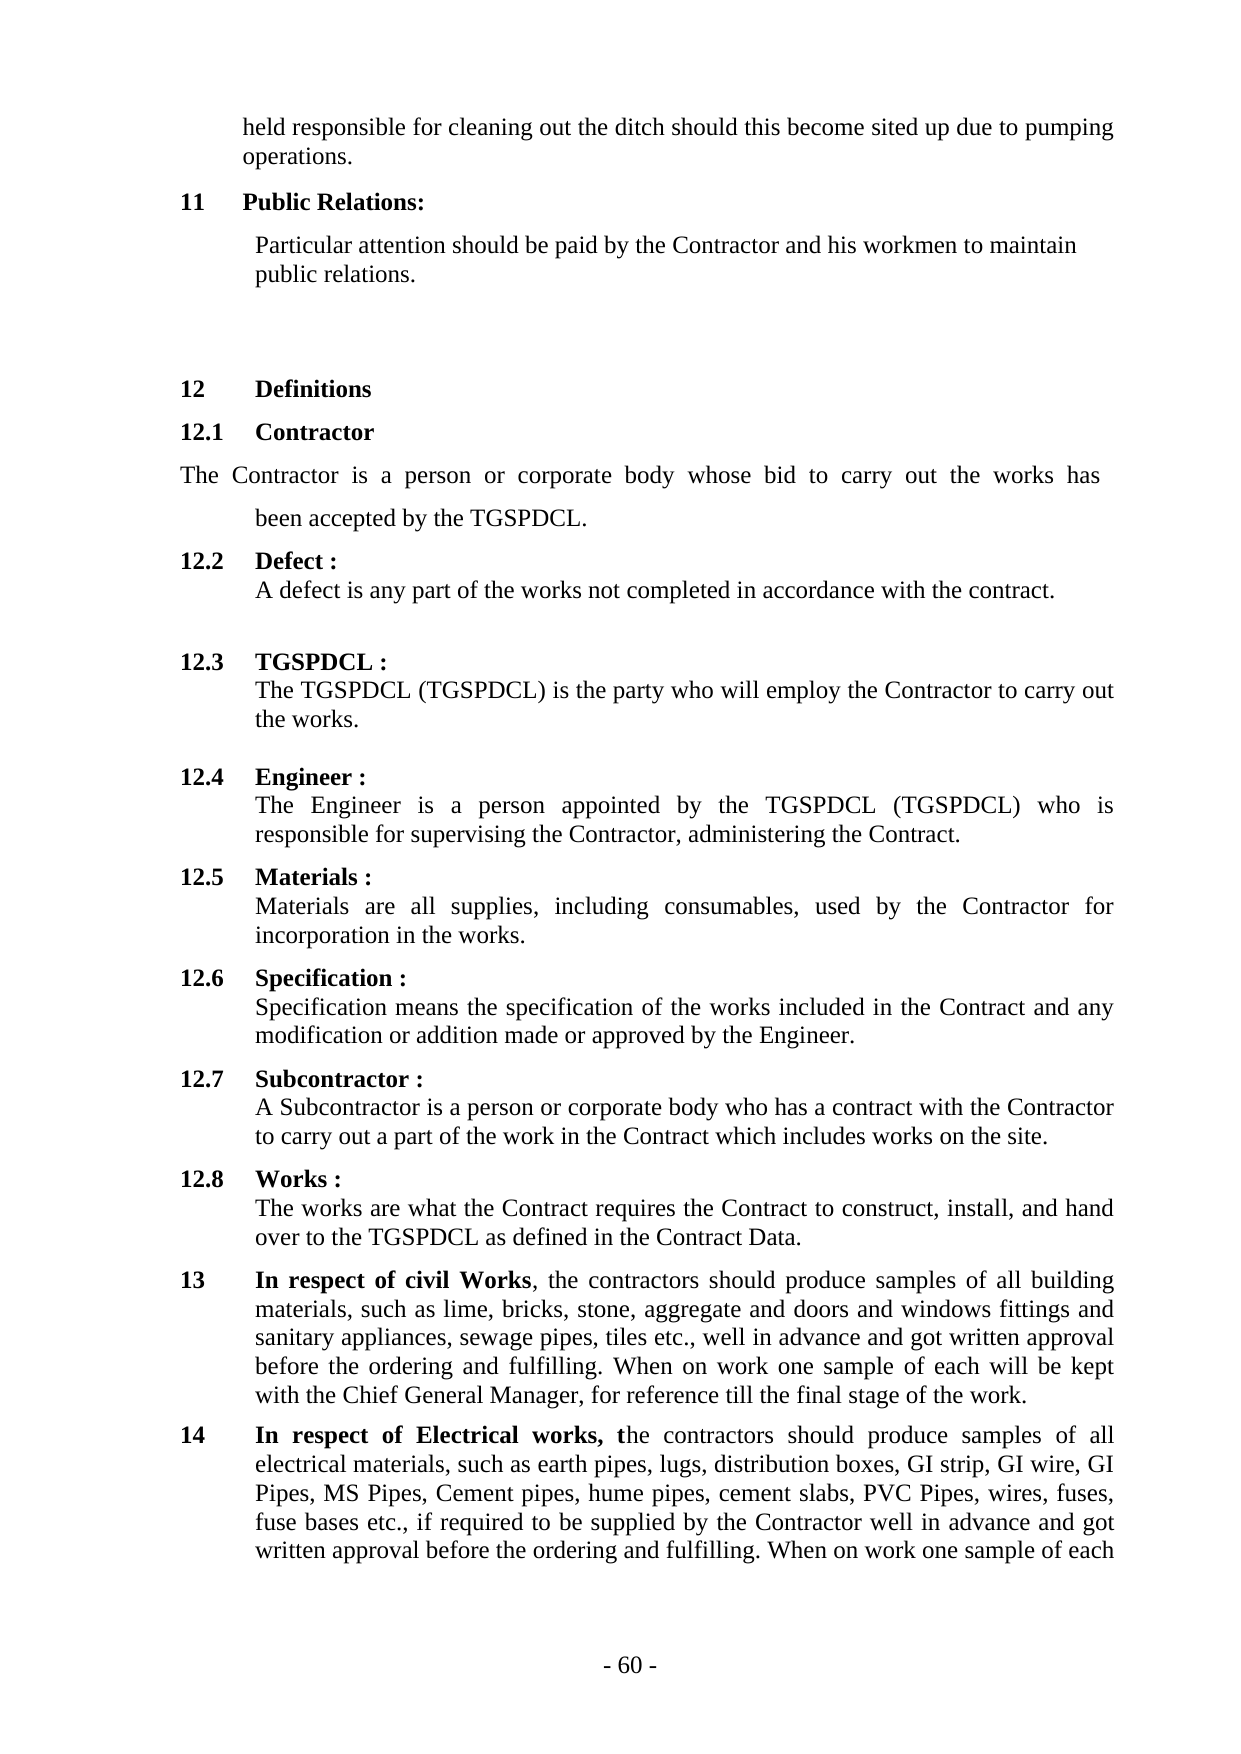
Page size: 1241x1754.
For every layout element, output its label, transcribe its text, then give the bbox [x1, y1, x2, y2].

text 12.8 Works : [180, 1164, 1115, 1193]
text The TGSPDCL (TGSPDCL) is the party who will employ the Contractor to carry out the works. [255, 676, 1115, 733]
text 12.6 Specification : [180, 963, 1115, 992]
text 12.1 Contractor [180, 417, 1115, 446]
text Particular attention should be paid by the Contractor and his workmen to maintain [217, 230, 1115, 259]
text Specification means the specification of the works included in the Contract and any modification or addition made or approved by the Engineer. [255, 992, 1115, 1049]
text A Subcontractor is a person or corporate body who has a contract with the Contractor to carry out a part of the work in the Contract which includes works on the site. [255, 1092, 1115, 1150]
text 11 Public Relations: [180, 187, 1115, 216]
text The works are what the Contract requires the Contract to construct, install, and hand over to the TGSPDCL as defined in the Contract Data. [255, 1193, 1115, 1251]
text 12.7 Subcontractor : [180, 1064, 1115, 1092]
text A defect is any part of the works not completed in accordance with the contract. [255, 575, 1115, 604]
text 12.4 Engineer : [180, 762, 1115, 791]
text public relations. [217, 259, 1115, 287]
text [180, 1421, 1115, 1564]
text 12 Definitions [180, 374, 1115, 402]
text Materials are all supplies, including consumables, used by the Contractor for incorporation in the works. [255, 891, 1115, 949]
text The Engineer is a person appointed by the TGSPDCL (TGSPDCL) who is responsible for supervising the Contractor, administering the Contract. [255, 791, 1115, 848]
text The Contractor is a person or corporate body whose bid to carry out the works has been accepted by the TGSPDCL. [180, 460, 1115, 532]
text 13 In respect of civil Works, the contractors should produce samples of all building materials, such as lime, bricks, stone, aggregate and doors and windows fittings and sanitary appliances, sewage pipes, tiles etc., well in advance and got written approval before the ordering and fulfilling. When on work one sample of each will be kept with the Chief General Manager, for reference till the final stage of the work. [180, 1265, 1115, 1409]
text 12.5 Materials : [180, 862, 1115, 891]
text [242, 112, 1115, 170]
text 12.3 TGSPDCL : [180, 647, 1115, 676]
text 12.2 Defect : [180, 546, 1115, 575]
